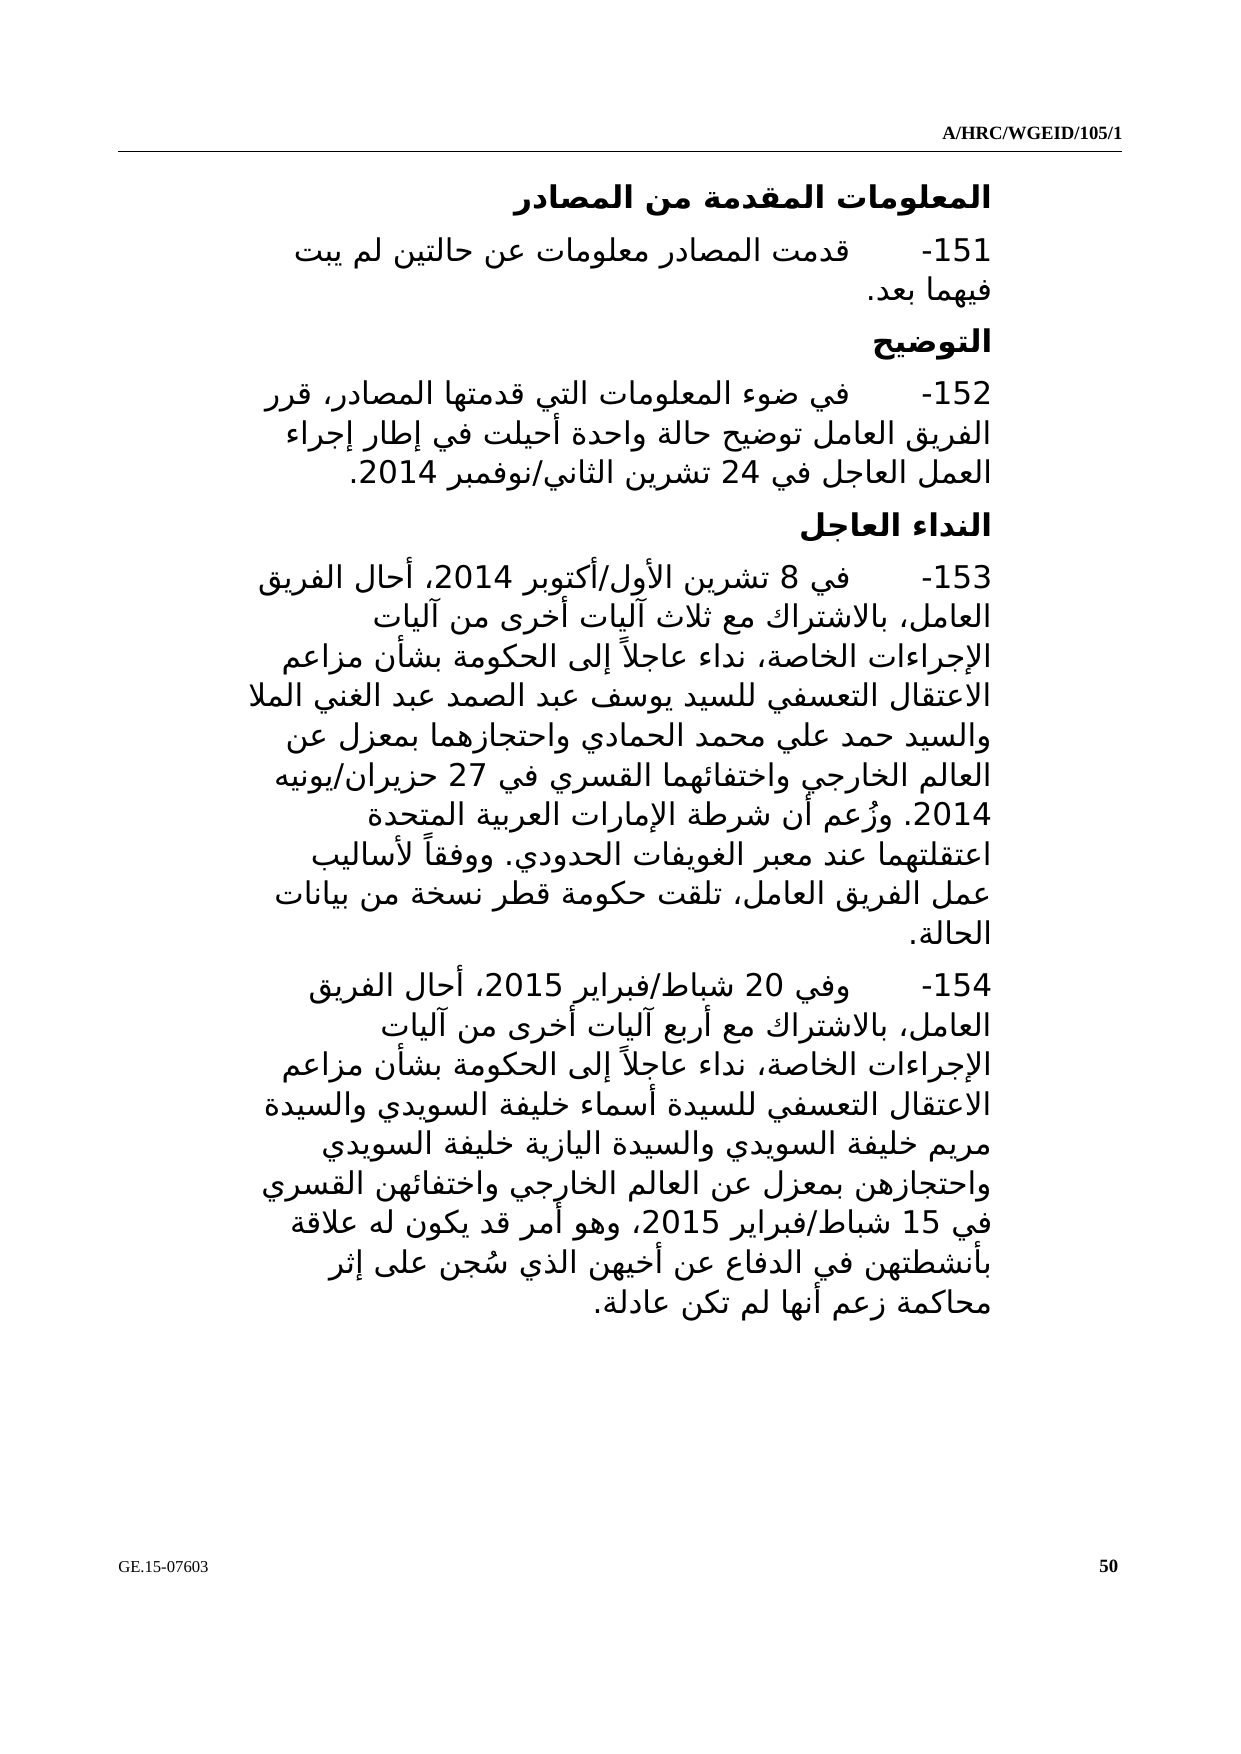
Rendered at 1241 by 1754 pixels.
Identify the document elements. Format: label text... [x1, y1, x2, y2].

text التوضيح [248, 321, 1122, 361]
text 154- وفي 20 شباط/فبراير 2015، أحال الفريق العامل، بالاشتراك مع أربع آليات أخرى من آليات الإجراءات الخاصة، نداء عاجلاً إلى الحكومة بشأن مزاعم الاعتقال التعسفي للسيدة أسماء خليفة السويدي والسيدة مريم خليفة السويدي والسيدة اليازية خليفة السويدي واحتجازهن بمعزل عن العالم الخارجي واختفائهن القسري في 15 شباط/فبراير 2015، وهو أمر قد يكون له علاقة بأنشطتهن في الدفاع عن أخيهن الذي سُجن على إثر محاكمة زعم أنها لم تكن عادلة. [248, 965, 992, 1321]
text 152- في ضوء المعلومات التي قدمتها المصادر، قرر الفريق العامل توضيح حالة واحدة أحيلت في إطار إجراء العمل العاجل في 24 تشرين الثاني/نوفمبر 2014. [248, 373, 992, 492]
text المعلومات المقدمة من المصادر [248, 177, 1122, 217]
text النداء العاجل [248, 504, 1122, 544]
text 151- قدمت المصادر معلومات عن حالتين لم يبت فيهما بعد. [248, 229, 992, 308]
text 153- في 8 تشرين الأول/أكتوبر 2014، أحال الفريق العامل، بالاشتراك مع ثلاث آليات أخرى من آليات الإجراءات الخاصة، نداء عاجلاً إلى الحكومة بشأن مزاعم الاعتقال التعسفي للسيد يوسف عبد الصمد عبد الغني الملا والسيد حمد علي محمد الحمادي واحتجازهما بمعزل عن العالم الخارجي واختفائهما القسري في 27 حزيران/يونيه 2014. وزُعم أن شرطة الإمارات العربية المتحدة اعتقلتهما عند معبر الغويفات الحدودي. ووفقاً لأساليب عمل الفريق العامل، تلقت حكومة قطر نسخة من بيانات الحالة. [248, 556, 992, 952]
